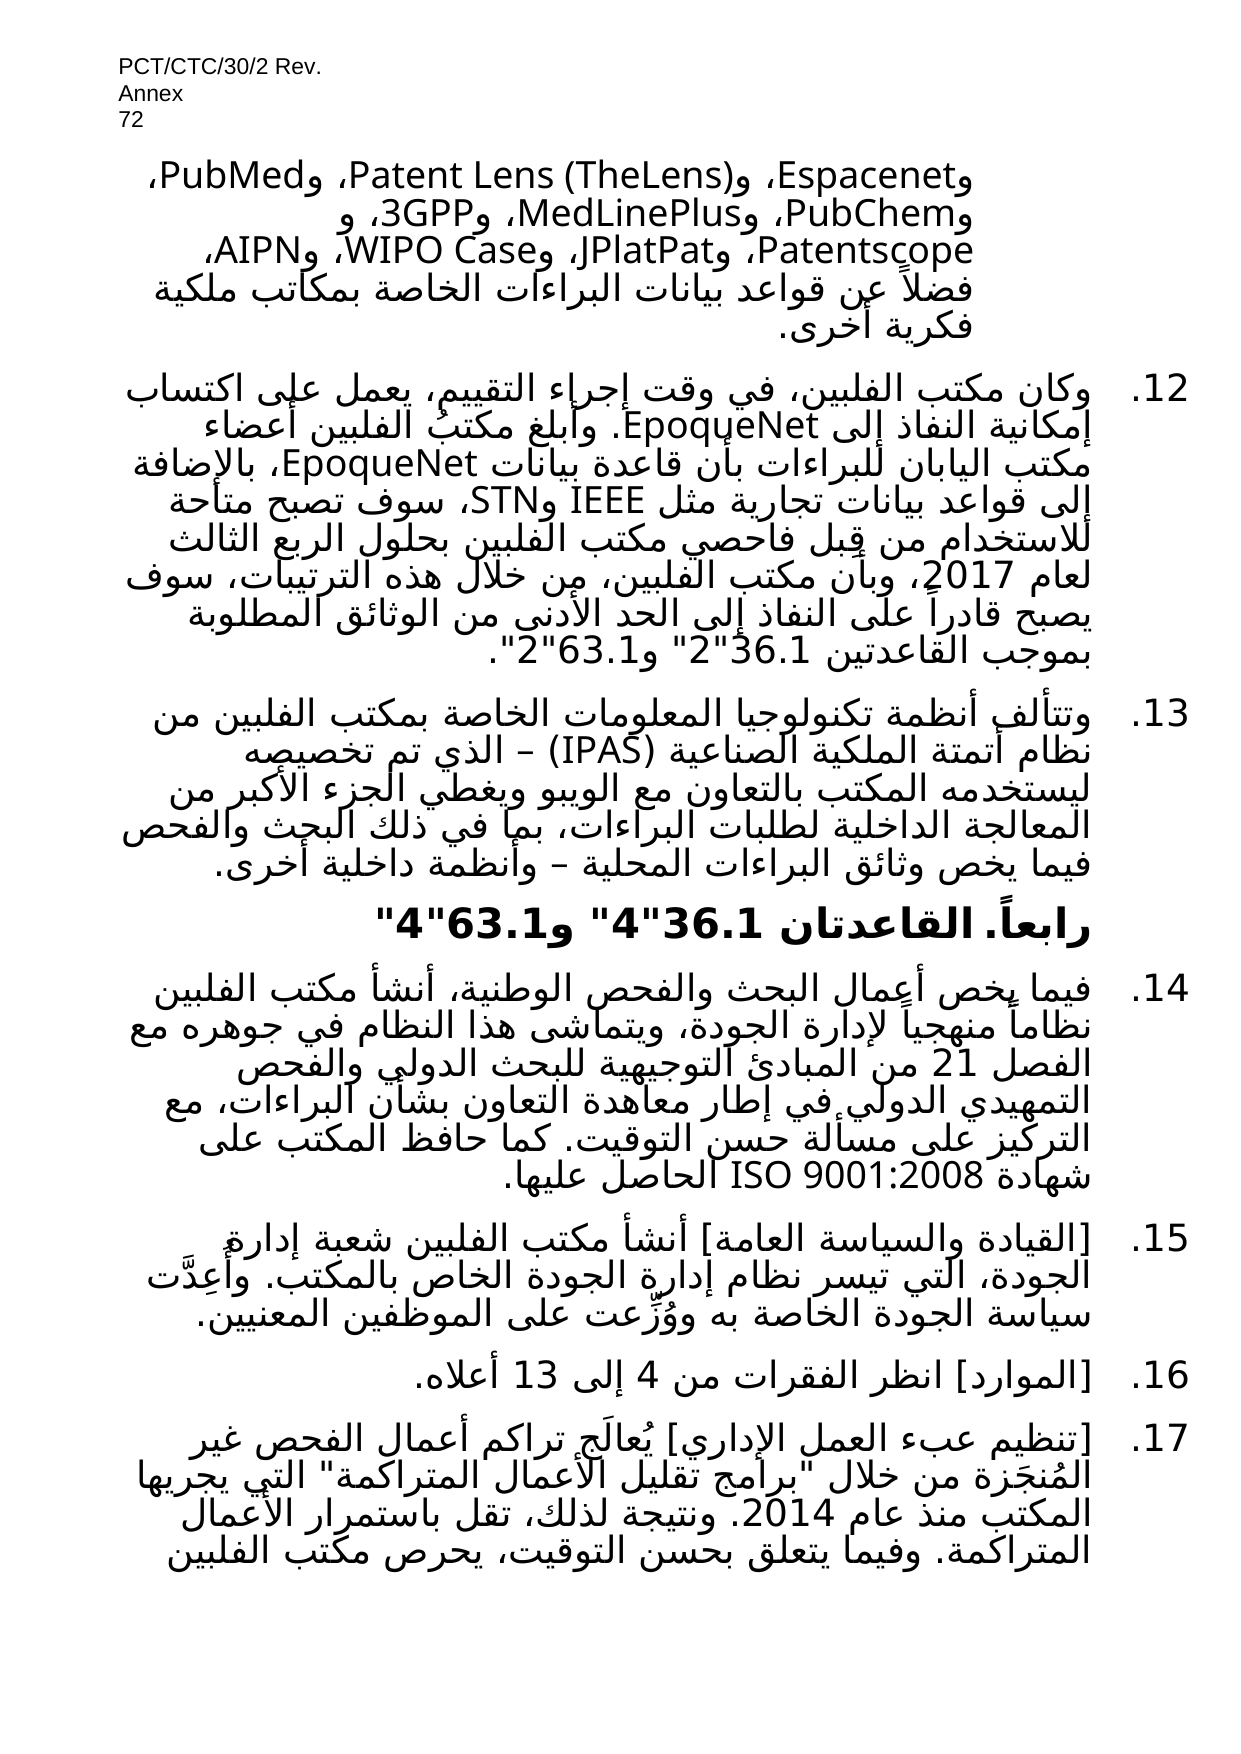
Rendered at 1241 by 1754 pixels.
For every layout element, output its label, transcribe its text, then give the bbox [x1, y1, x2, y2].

list [القيادة والسياسة العامة] أنشأ مكتب الفلبين شعبة إدارة الجودة، التي تيسر نظام إدارة الجودة الخاص بالمكتب. وأُعِدَّت سياسة الجودة الخاصة به ووُزِّعت على الموظفين المعنيين. [118, 1221, 1131, 1333]
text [118, 158, 1033, 346]
list فيما يخص أعمال البحث والفحص الوطنية، أنشأ مكتب الفلبين نظاماً منهجياً لإدارة الجودة، ويتماشى هذا النظام في جوهره مع الفصل 21 من المبادئ التوجيهية للبحث الدولي والفحص التمهيدي الدولي في إطار معاهدة التعاون بشأن البراءات، مع التركيز على مسألة حسن التوقيت. كما حافظ المكتب على شهادة ISO 9001:2008 الحاصل عليها. [118, 971, 1131, 1196]
list وكان مكتب الفلبين، في وقت إجراء التقييم، يعمل على اكتساب إمكانية النفاذ إلى EpoqueNet. وأبلغ مكتبُ الفلبين أعضاء مكتب اليابان للبراءات بأن قاعدة بيانات EpoqueNet، بالإضافة إلى قواعد بيانات تجارية مثل IEEE وSTN، سوف تصبح متاحة للاستخدام من قِبل فاحصي مكتب الفلبين بحلول الربع الثالث لعام 2017، وبأن مكتب الفلبين، من خلال هذه الترتيبات، سوف يصبح قادراً على النفاذ إلى الحد الأدنى من الوثائق المطلوبة بموجب القاعدتين 36.1"2" و63.1"2". [118, 371, 1131, 671]
list [الموارد] انظر الفقرات من 4 إلى 13 أعلاه. [118, 1358, 1131, 1396]
list وتتألف أنظمة تكنولوجيا المعلومات الخاصة بمكتب الفلبين من نظام أتمتة الملكية الصناعية (IPAS) – الذي تم تخصيصه ليستخدمه المكتب بالتعاون مع الويبو ويغطي الجزء الأكبر من المعالجة الداخلية لطلبات البراءات، بما في ذلك البحث والفحص فيما يخص وثائق البراءات المحلية – وأنظمة داخلية أخرى. [118, 696, 1131, 883]
text رابعاً. القاعدتان 36.1"4" و63.1"4" [118, 908, 1092, 946]
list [118, 1421, 1131, 1571]
